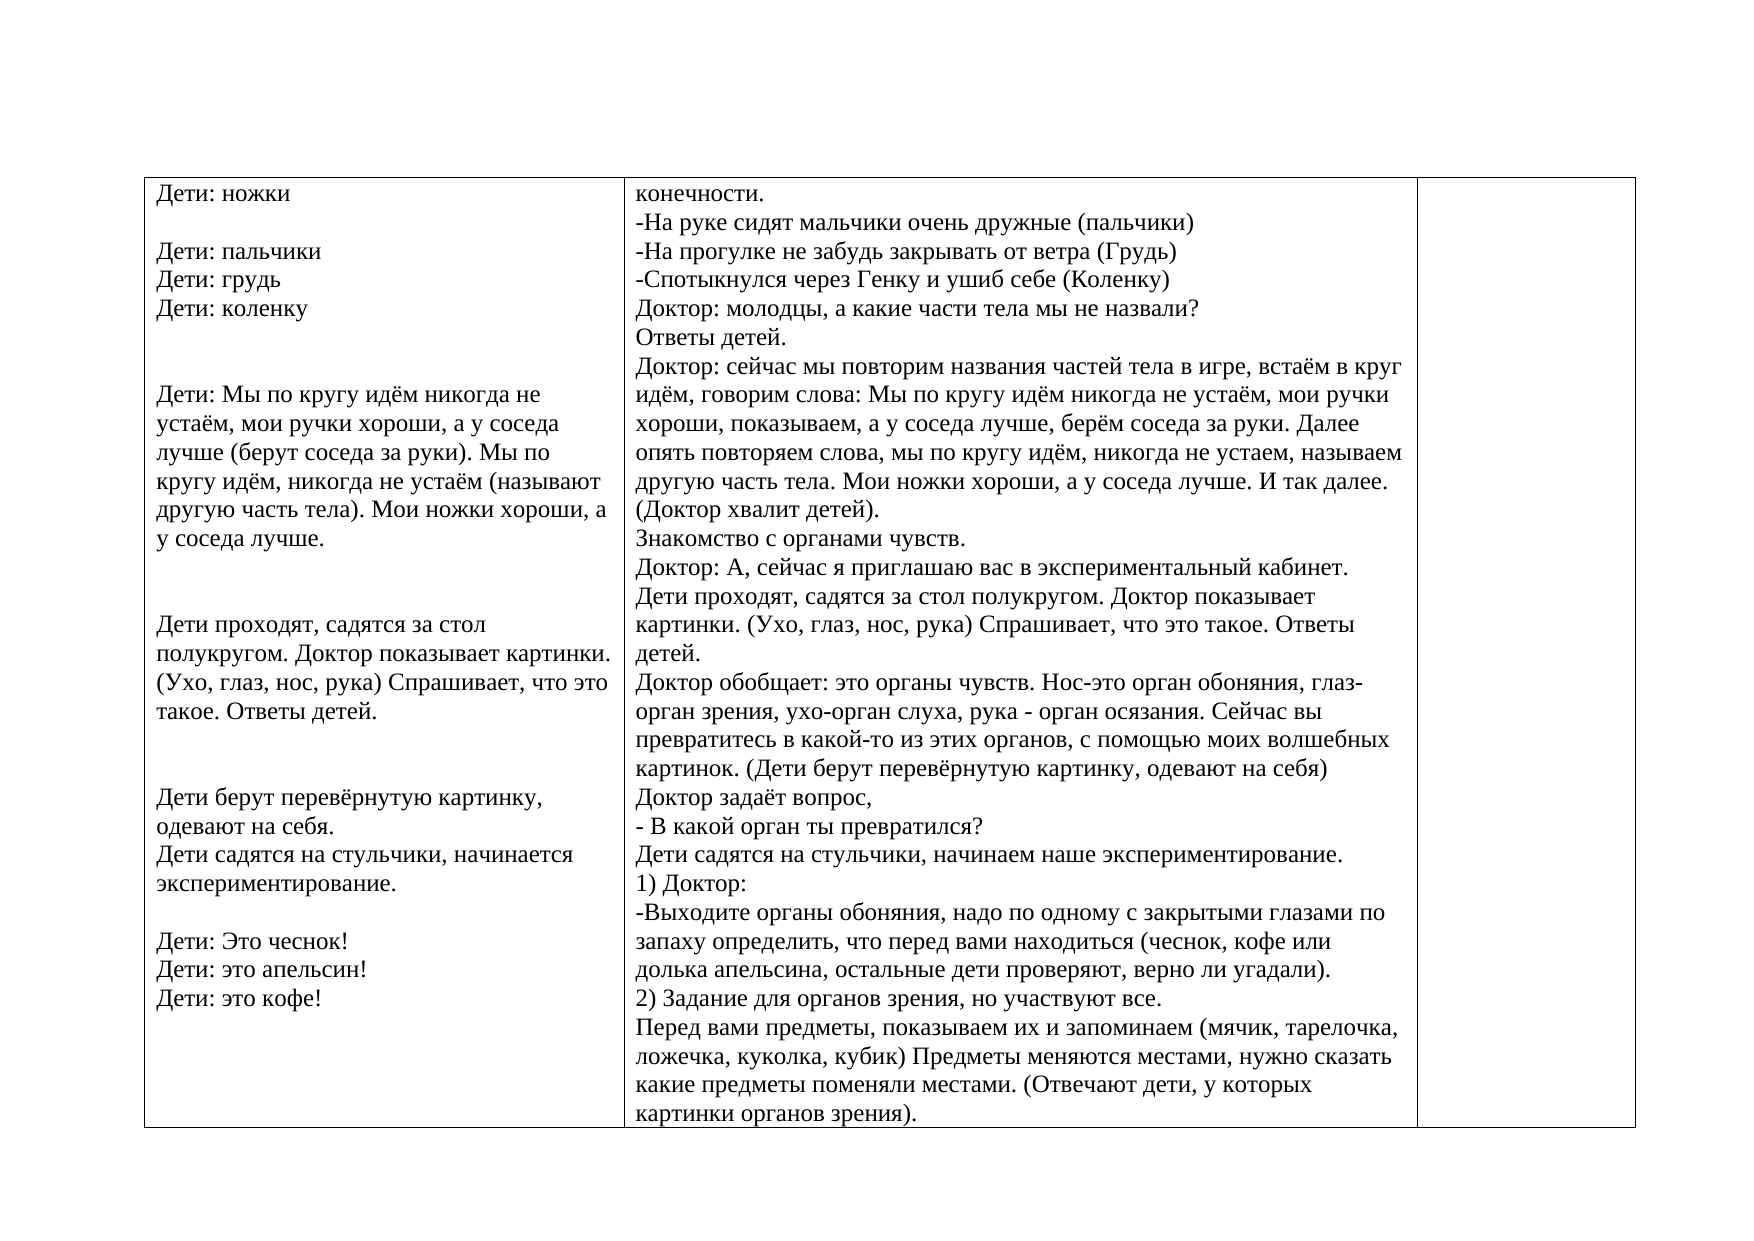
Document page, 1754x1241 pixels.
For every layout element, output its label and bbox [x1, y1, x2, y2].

table_cell [1418, 178, 1635, 1127]
table_cell [145, 178, 624, 1127]
table_cell [625, 178, 1417, 1127]
